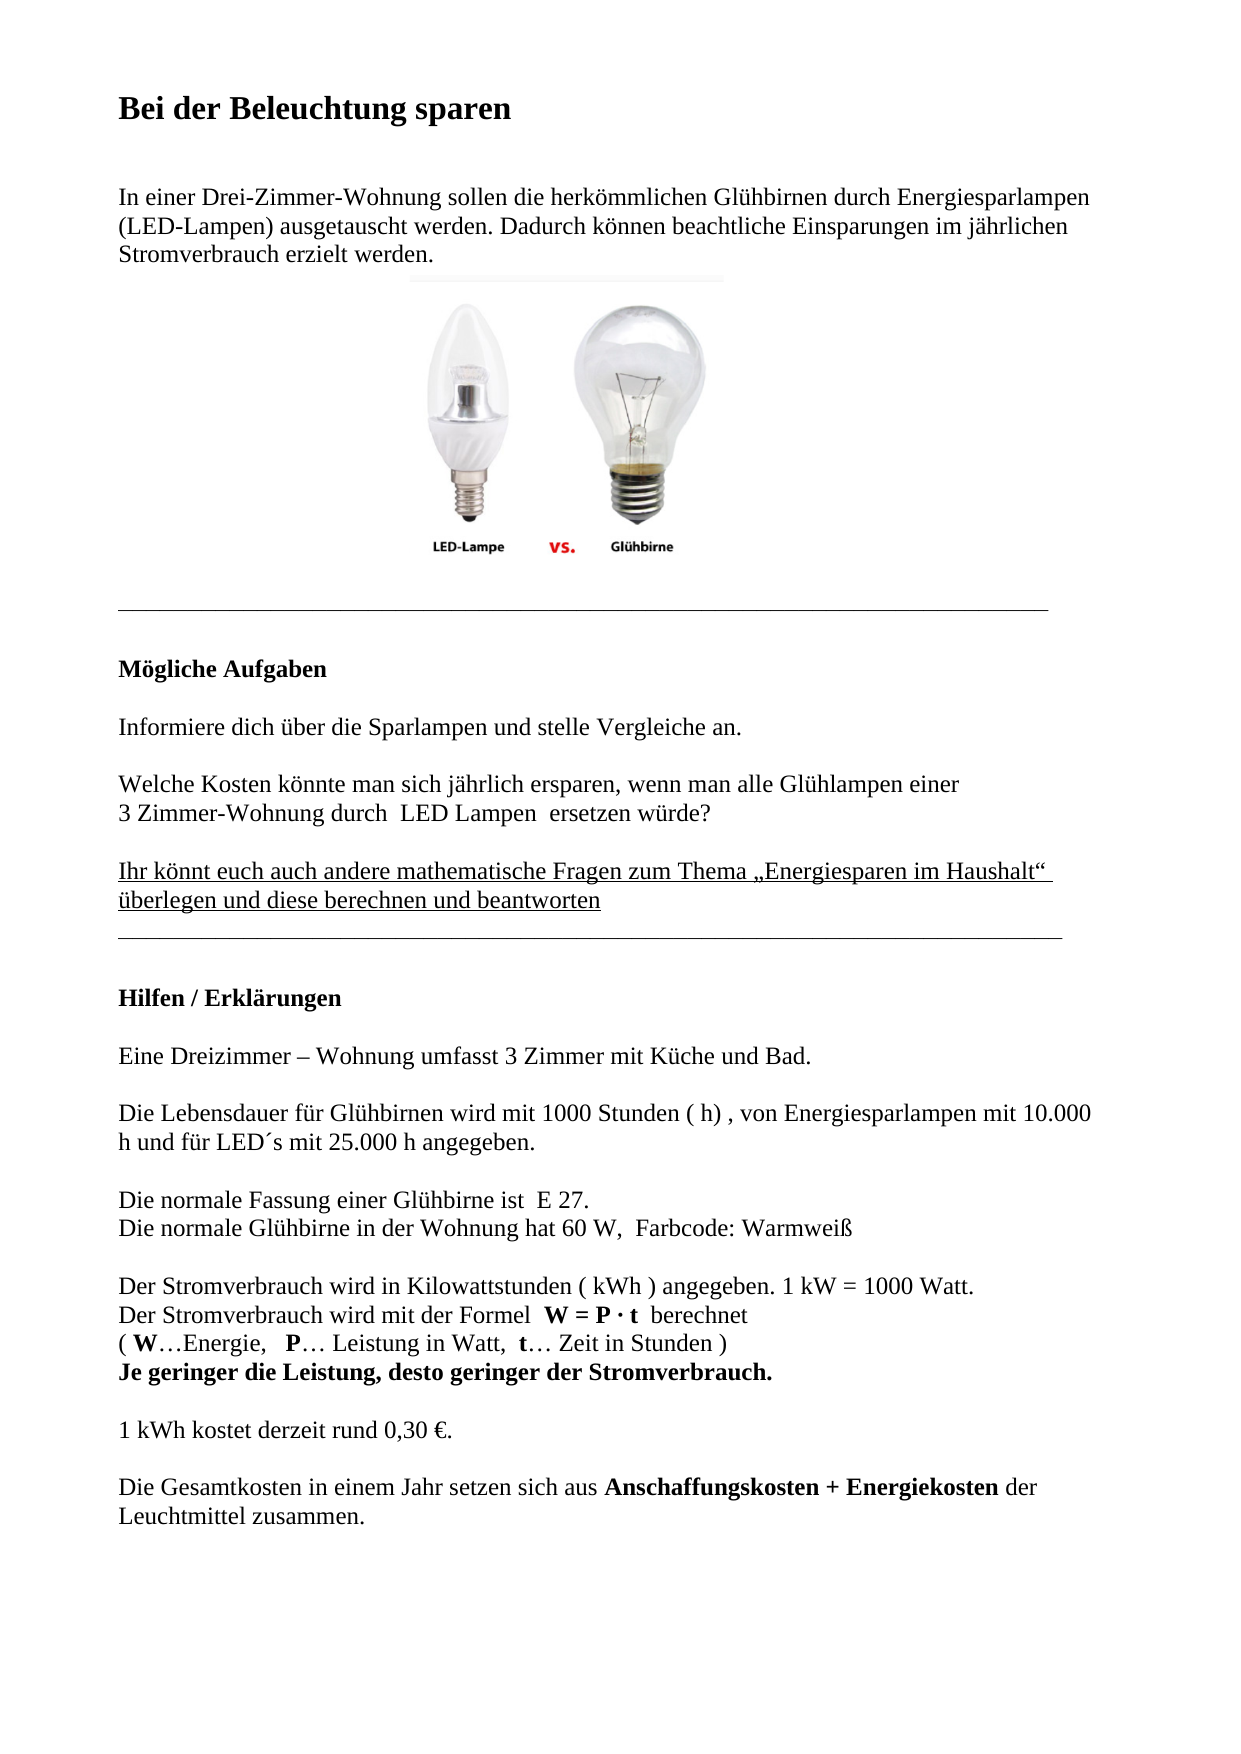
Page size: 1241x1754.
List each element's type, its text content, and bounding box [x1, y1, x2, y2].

text Die Gesamtkosten in einem Jahr setzen sich aus Anschaffungskosten + Energiekosten der Leuchtmittel zusammen. [118, 1472, 1092, 1530]
text Mögliche Aufgaben [118, 654, 1092, 683]
text Je geringer die Leistung, desto geringer der Stromverbrauch. [118, 1357, 1092, 1386]
text ___________________________________________________________________ [118, 584, 1092, 613]
text Ihr könnt euch auch andere mathematische Fragen zum Thema „Energiesparen im Haushalt“ überlegen und diese berechnen und beantworten ____________________________________________________________________ [118, 856, 1092, 942]
text In einer Drei-Zimmer-Wohnung sollen die herkömmlichen Glühbirnen durch Energiesparlampen (LED-Lampen) ausgetauscht werden. Dadurch können beachtliche Einsparungen im jährlichen Stromverbrauch erzielt werden. [118, 182, 1092, 268]
text Bei der Beleuchtung sparen [118, 89, 1092, 127]
text ( W…Energie, P… Leistung in Watt, t… Zeit in Stunden ) [118, 1328, 1092, 1357]
text Informiere dich über die Sparlampen und stelle Vergleiche an. [118, 712, 1092, 741]
text Der Stromverbrauch wird in Kilowattstunden ( kWh ) angegeben. 1 kW = 1000 Watt. [118, 1271, 1092, 1300]
text Welche Kosten könnte man sich jährlich ersparen, wenn man alle Glühlampen einer 3 Zimmer-Wohnung durch LED Lampen ersetzen würde? [118, 769, 1092, 827]
picture [409, 275, 724, 565]
text 1 kWh kostet derzeit rund 0,30 €. [118, 1415, 1092, 1443]
text Eine Dreizimmer – Wohnung umfasst 3 Zimmer mit Küche und Bad. [118, 1041, 1092, 1070]
text Hilfen / Erklärungen [118, 983, 1092, 1012]
text Die normale Fassung einer Glühbirne ist E 27. [118, 1185, 1092, 1213]
text Die normale Glühbirne in der Wohnung hat 60 W, Farbcode: Warmweiß [118, 1213, 1092, 1242]
text Die Lebensdauer für Glühbirnen wird mit 1000 Stunden ( h) , von Energiesparlampen mit 10.000 h und für LED´s mit 25.000 h angegeben. [118, 1098, 1092, 1156]
text Der Stromverbrauch wird mit der Formel W = P ∙ t berechnet [118, 1300, 1092, 1328]
